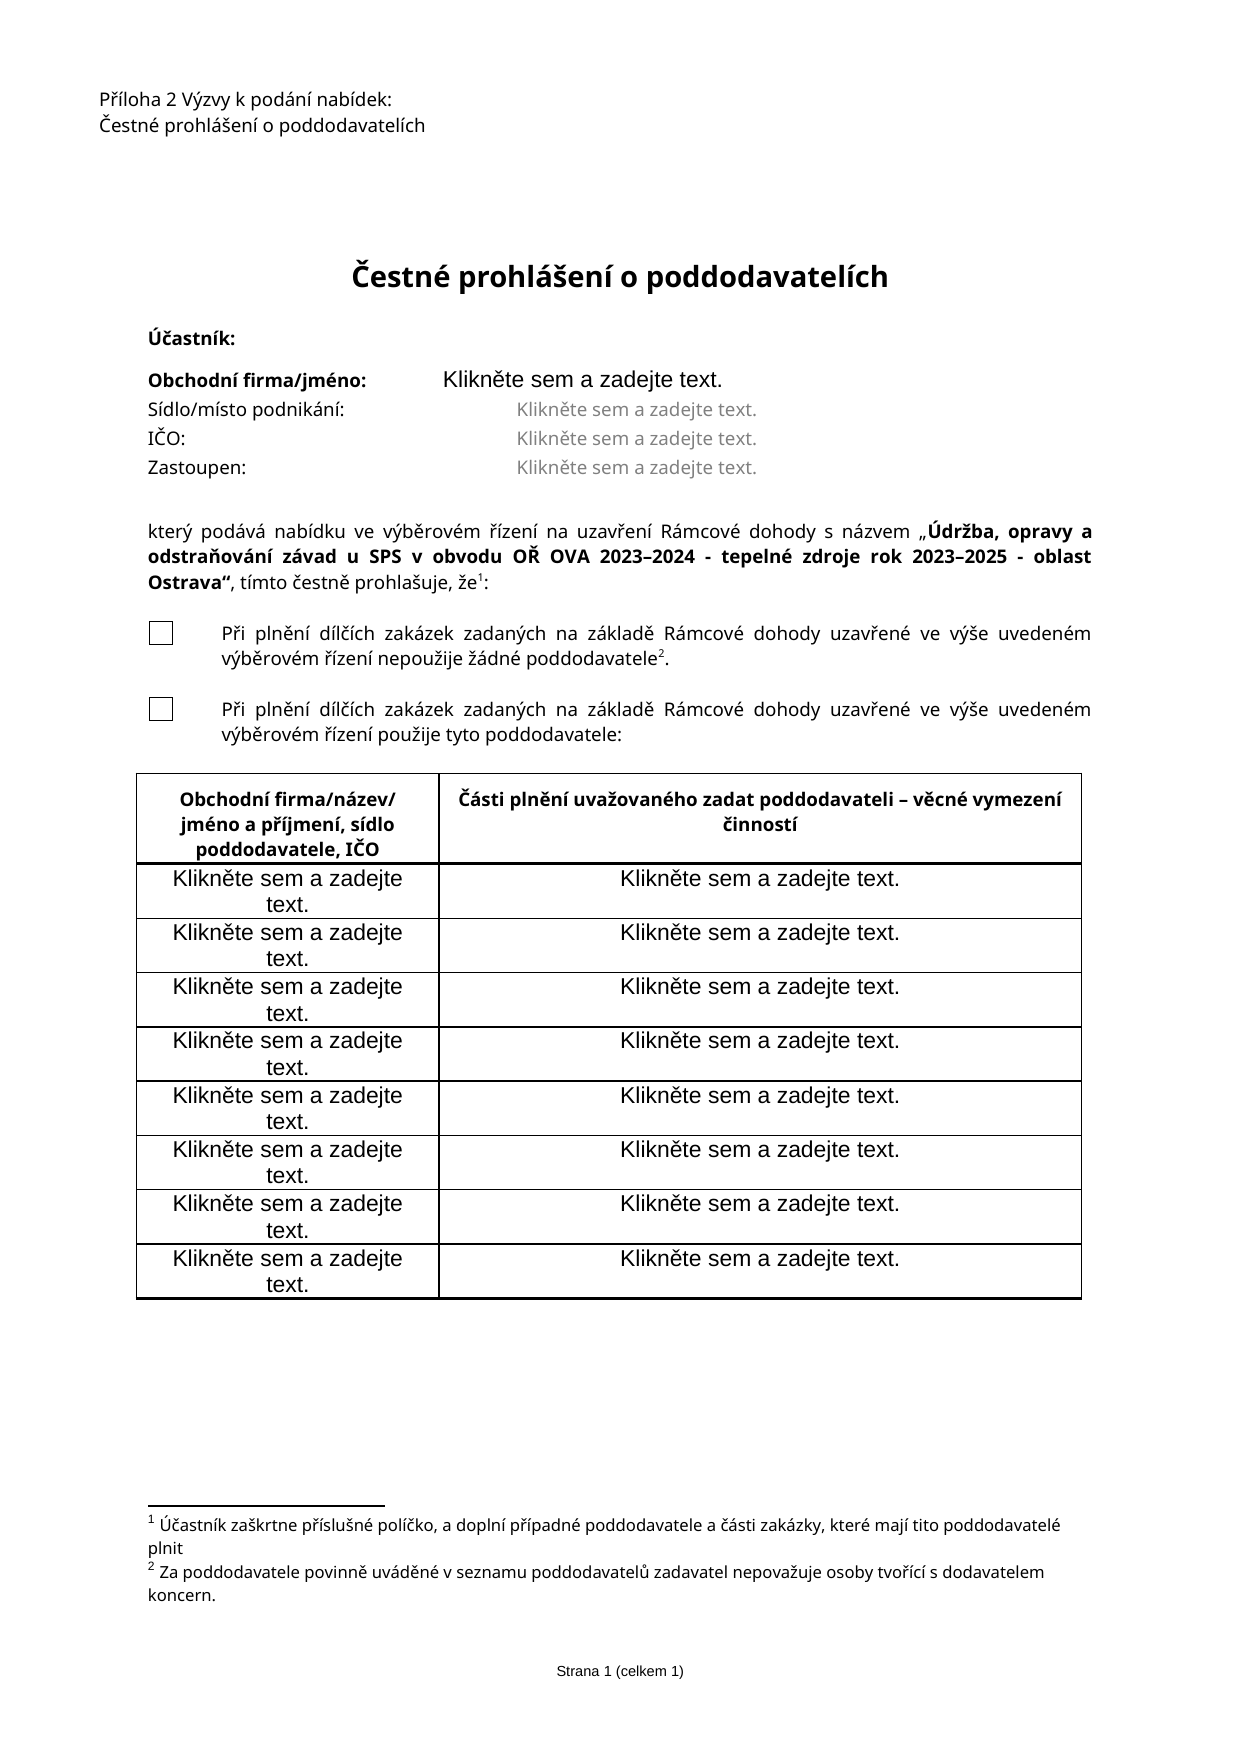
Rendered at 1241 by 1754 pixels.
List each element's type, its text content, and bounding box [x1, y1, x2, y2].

text Při plnění dílčích zakázek zadaných na základě Rámcové dohody uzavřené ve výše uvedeném výběrovém řízení použije tyto poddodavatele: [148, 696, 1093, 747]
text IČO: [148, 422, 1093, 451]
text Obchodní firma/jméno: [148, 364, 1093, 393]
text který podává nabídku ve výběrovém řízení na uzavření Rámcové dohody s názvem „Údržba, opravy a odstraňování závad u SPS v obvodu OŘ OVA 2023–2024 - tepelné zdroje rok 2023–2025 - oblast Ostrava“, tímto čestně prohlašuje, že: [148, 518, 1093, 595]
text Účastník: [148, 321, 1093, 352]
table_header Části plnění uvažovaného zadat poddodavateli – věcné vymezení činností [440, 774, 1081, 862]
text Při plnění dílčích zakázek zadaných na základě Rámcové dohody uzavřené ve výše uvedeném výběrovém řízení nepoužije žádné poddodavatele. [148, 620, 1093, 671]
title Čestné prohlášení o poddodavatelích [148, 256, 1093, 296]
text Zastoupen: [148, 451, 1093, 480]
table_header Obchodní firma/název/ jméno a příjmení, sídlo poddodavatele, IČO [137, 774, 438, 862]
text Sídlo/místo podnikání: [148, 393, 1093, 422]
